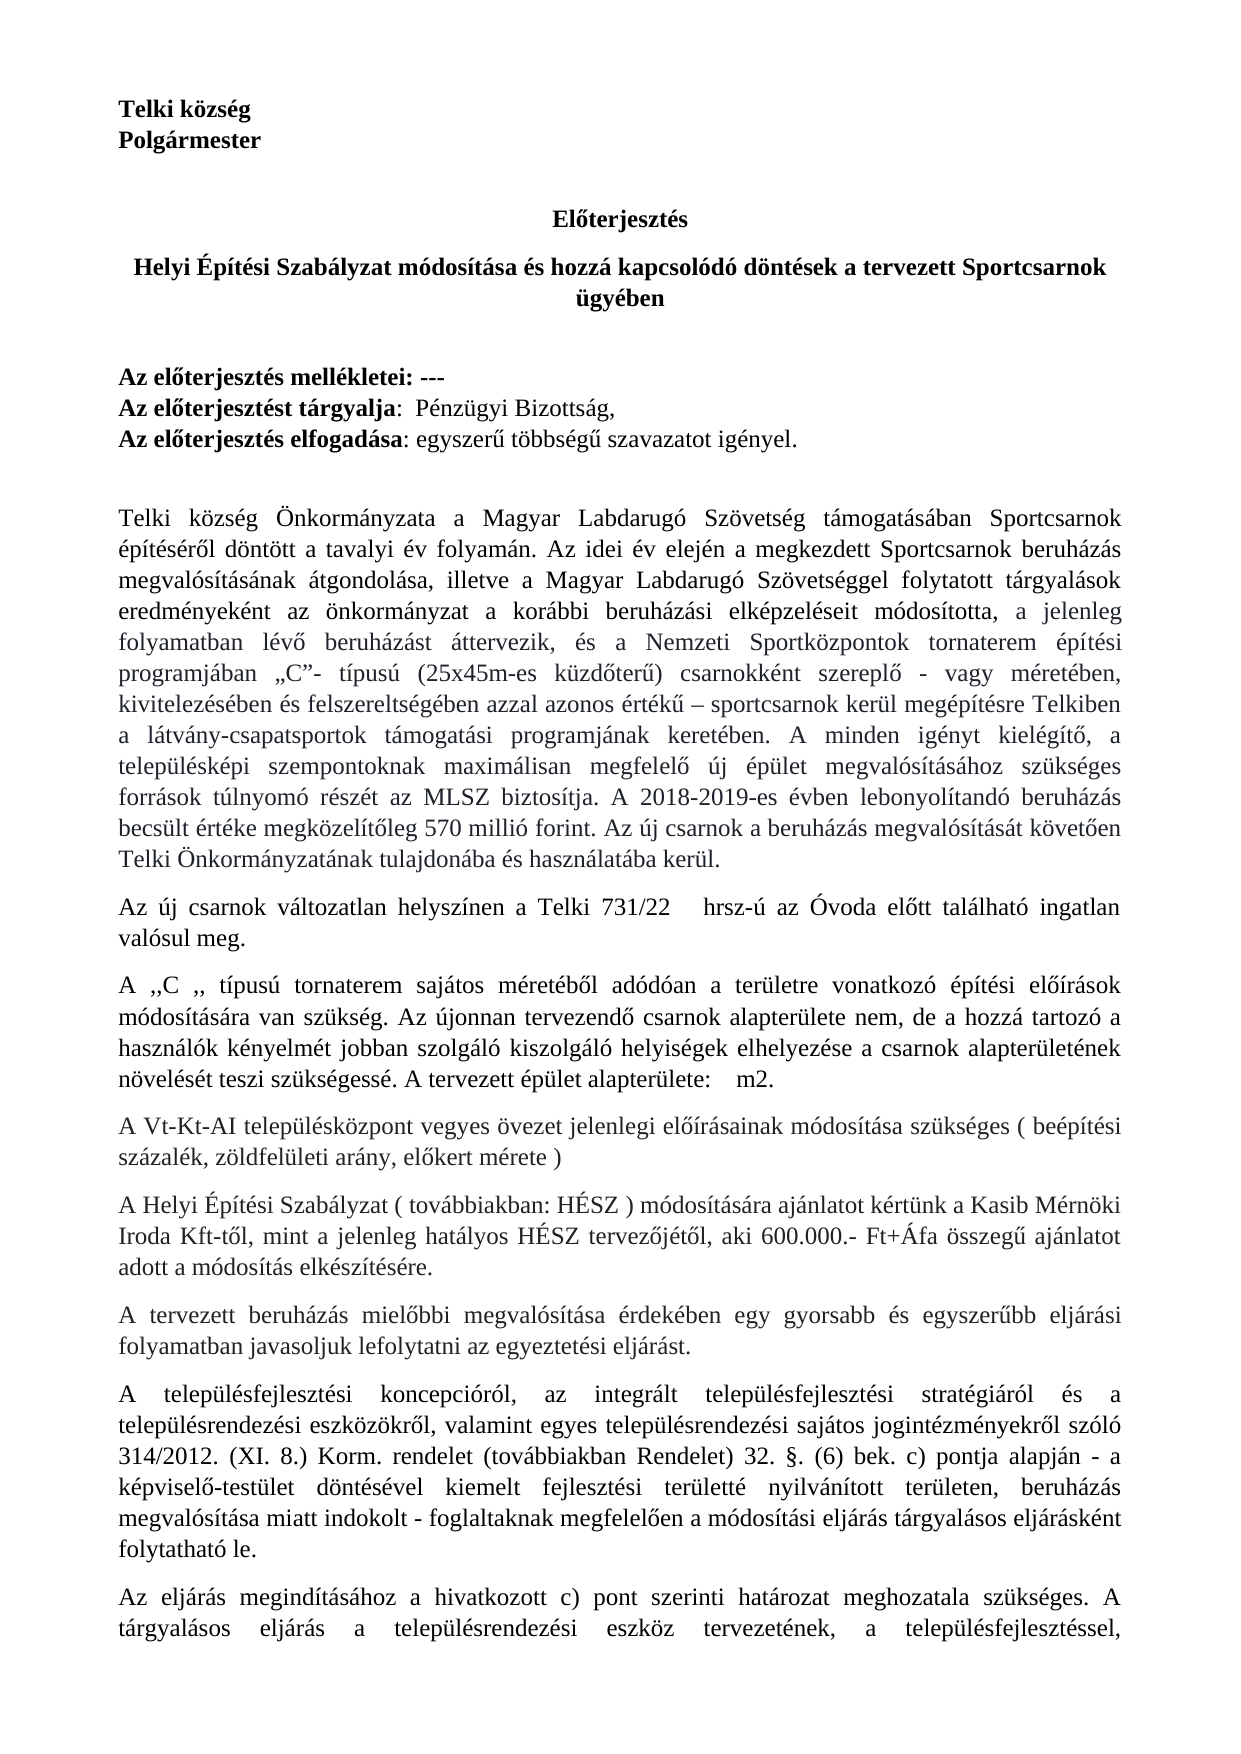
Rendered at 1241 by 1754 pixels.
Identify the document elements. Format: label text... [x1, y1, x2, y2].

text A Helyi Építési Szabályzat ( továbbiakban: HÉSZ ) módosítására ajánlatot kértünk a Kasib Mérnöki Iroda Kft-től, mint a jelenleg hatályos HÉSZ tervezőjétől, aki 600.000.- Ft+Áfa összegű ajánlatot adott a módosítás elkészítésére. [118, 1190, 1122, 1281]
text Az előterjesztés elfogadása: egyszerű többségű szavazatot igényel. [118, 424, 1122, 453]
text Helyi Építési Szabályzat módosítása és hozzá kapcsolódó döntések a tervezett Sportcsarnok ügyében [118, 252, 1122, 312]
text A ,,C ,, típusú tornaterem sajátos méretéből adódóan a területre vonatkozó építési előírások módosítására van szükség. Az újonnan tervezendő csarnok alapterülete nem, de a hozzá tartozó a használók kényelmét jobban szolgáló kiszolgáló helyiségek elhelyezése a csarnok alapterületének növelését teszi szükségessé. A tervezett épület alapterülete: m2. [118, 971, 1122, 1092]
text A Vt-Kt-AI településközpont vegyes övezet jelenlegi előírásainak módosítása szükséges ( beépítési százalék, zöldfelületi arány, előkert mérete ) [118, 1111, 1122, 1171]
text A településfejlesztési koncepcióról, az integrált településfejlesztési stratégiáról és a településrendezési eszközökről, valamint egyes településrendezési sajátos jogintézményekről szóló 314/2012. (XI. 8.) Korm. rendelet (továbbiakban Rendelet) 32. §. (6) bek. c) pontja alapján - a képviselő-testület döntésével kiemelt fejlesztési területté nyilvánított területen, beruházás megvalósítása miatt indokolt - foglaltaknak megfelelően a módosítási eljárás tárgyalásos eljárásként folytatható le. [118, 1379, 1122, 1563]
text Az előterjesztést tárgyalja: Pénzügyi Bizottság, [118, 393, 1122, 422]
text Polgármester [118, 126, 1122, 154]
text Előterjesztés [118, 204, 1122, 233]
text A tervezett beruházás mielőbbi megvalósítása érdekében egy gyorsabb és egyszerűbb eljárási folyamatban javasoljuk lefolytatni az egyeztetési eljárást. [118, 1300, 1122, 1360]
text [118, 1582, 1122, 1641]
text Az előterjesztés mellékletei: --- [118, 362, 1122, 391]
text Telki község Önkormányzata a Magyar Labdarugó Szövetség támogatásában Sportcsarnok építéséről döntött a tavalyi év folyamán. Az idei év elején a megkezdett Sportcsarnok beruházás megvalósításának átgondolása, illetve a Magyar Labdarugó Szövetséggel folytatott tárgyalások eredményeként az önkormányzat a korábbi beruházási elképzeléseit módosította, a jelenleg folyamatban lévő beruházást áttervezik, és a Nemzeti Sportközpontok tornaterem építési programjában „C”- típusú (25x45m-es küzdőterű) csarnokként szereplő - vagy méretében, kivitelezésében és felszereltségében azzal azonos értékű – sportcsarnok kerül megépítésre Telkiben a látvány-csapatsportok támogatási programjának keretében. A minden igényt kielégítő, a településképi szempontoknak maximálisan megfelelő új épület megvalósításához szükséges források túlnyomó részét az MLSZ biztosítja. A 2018-2019-es évben lebonyolítandó beruházás becsült értéke megközelítőleg 570 millió forint. Az új csarnok a beruházás megvalósítását követően Telki Önkormányzatának tulajdonába és használatába kerül. [118, 503, 1122, 639]
text Az új csarnok változatlan helyszínen a Telki 731/22 hrsz-ú az Óvoda előtt található ingatlan valósul meg. [118, 892, 1122, 952]
text Telki község [118, 94, 1122, 123]
